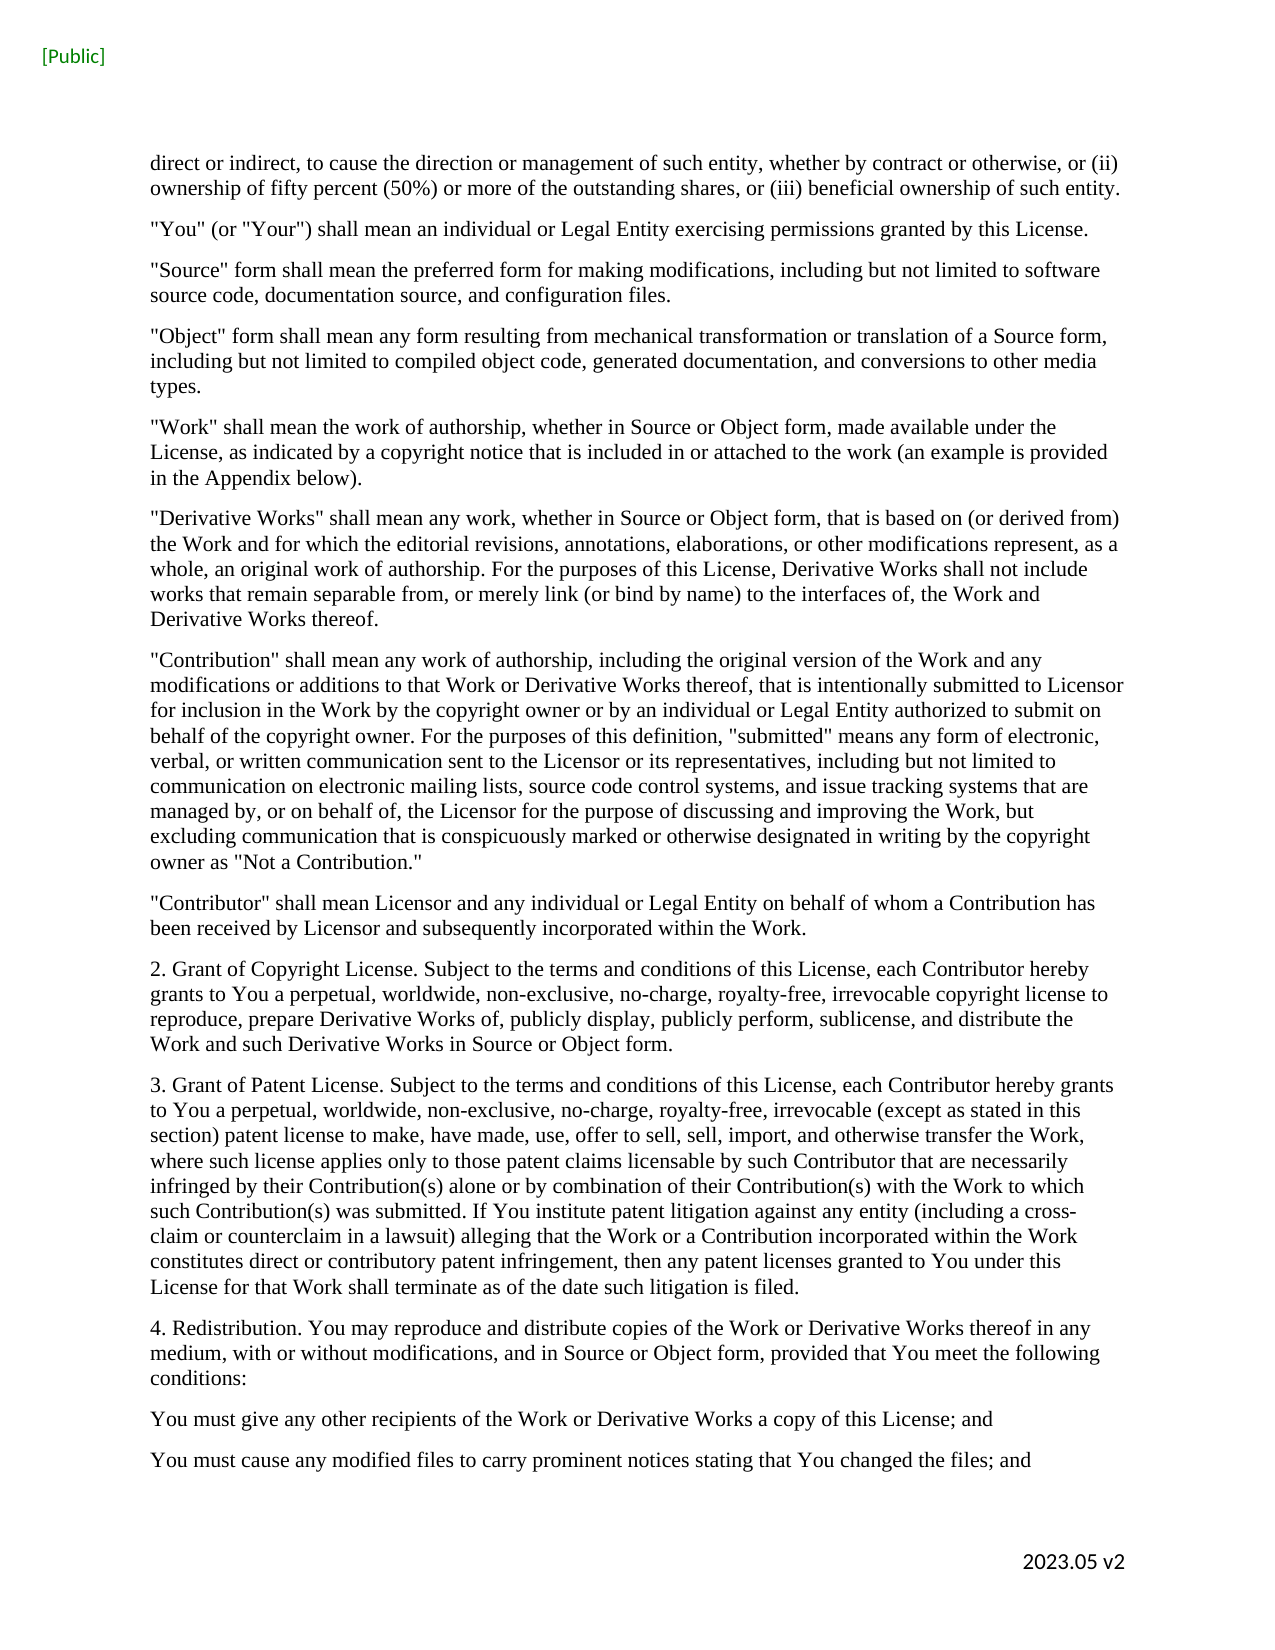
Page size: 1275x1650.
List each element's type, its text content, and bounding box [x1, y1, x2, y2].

text 2. Grant of Copyright License. Subject to the terms and conditions of this License, each Contributor hereby grants to You a perpetual, worldwide, non-exclusive, no-charge, royalty-free, irrevocable copyright license to reproduce, prepare Derivative Works of, publicly display, publicly perform, sublicense, and distribute the Work and such Derivative Works in Source or Object form. [150, 956, 1125, 1056]
text "Derivative Works" shall mean any work, whether in Source or Object form, that is based on (or derived from) the Work and for which the editorial revisions, annotations, elaborations, or other modifications represent, as a whole, an original work of authorship. For the purposes of this License, Derivative Works shall not include works that remain separable from, or merely link (or bind by name) to the interfaces of, the Work and Derivative Works thereof. [150, 505, 1125, 631]
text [150, 150, 1125, 200]
text "Source" form shall mean the preferred form for making modifications, including but not limited to software source code, documentation source, and configuration files. [150, 257, 1125, 307]
text You must cause any modified files to carry prominent notices stating that You changed the files; and [150, 1447, 1125, 1472]
text 4. Redistribution. You may reproduce and distribute copies of the Work or Derivative Works thereof in any medium, with or without modifications, and in Source or Object form, provided that You meet the following conditions: [150, 1314, 1125, 1390]
text "Object" form shall mean any form resulting from mechanical transformation or translation of a Source form, including but not limited to compiled object code, generated documentation, and conversions to other media types. [150, 323, 1125, 398]
text 3. Grant of Patent License. Subject to the terms and conditions of this License, each Contributor hereby grants to You a perpetual, worldwide, non-exclusive, no-charge, royalty-free, irrevocable (except as stated in this section) patent license to make, have made, use, offer to sell, sell, import, and otherwise transfer the Work, where such license applies only to those patent claims licensable by such Contributor that are necessarily infringed by their Contribution(s) alone or by combination of their Contribution(s) with the Work to which such Contribution(s) was submitted. If You institute patent litigation against any entity (including a cross-claim or counterclaim in a lawsuit) alleging that the Work or a Contribution incorporated within the Work constitutes direct or contributory patent infringement, then any patent licenses granted to You under this License for that Work shall terminate as of the date such litigation is filed. [150, 1072, 1125, 1299]
text "Work" shall mean the work of authorship, whether in Source or Object form, made available under the License, as indicated by a copyright notice that is included in or attached to the work (an example is provided in the Appendix below). [150, 414, 1125, 490]
text "You" (or "Your") shall mean an individual or Legal Entity exercising permissions granted by this License. [150, 216, 1125, 241]
text You must give any other recipients of the Work or Derivative Works a copy of this License; and [150, 1406, 1125, 1431]
text "Contribution" shall mean any work of authorship, including the original version of the Work and any modifications or additions to that Work or Derivative Works thereof, that is intentionally submitted to Licensor for inclusion in the Work by the copyright owner or by an individual or Legal Entity authorized to submit on behalf of the copyright owner. For the purposes of this definition, "submitted" means any form of electronic, verbal, or written communication sent to the Licensor or its representatives, including but not limited to communication on electronic mailing lists, source code control systems, and issue tracking systems that are managed by, or on behalf of, the Licensor for the purpose of discussing and improving the Work, but excluding communication that is conspicuously marked or otherwise designated in writing by the copyright owner as "Not a Contribution." [150, 647, 1125, 874]
text "Contributor" shall mean Licensor and any individual or Legal Entity on behalf of whom a Contribution has been received by Licensor and subsequently incorporated within the Work. [150, 889, 1125, 940]
